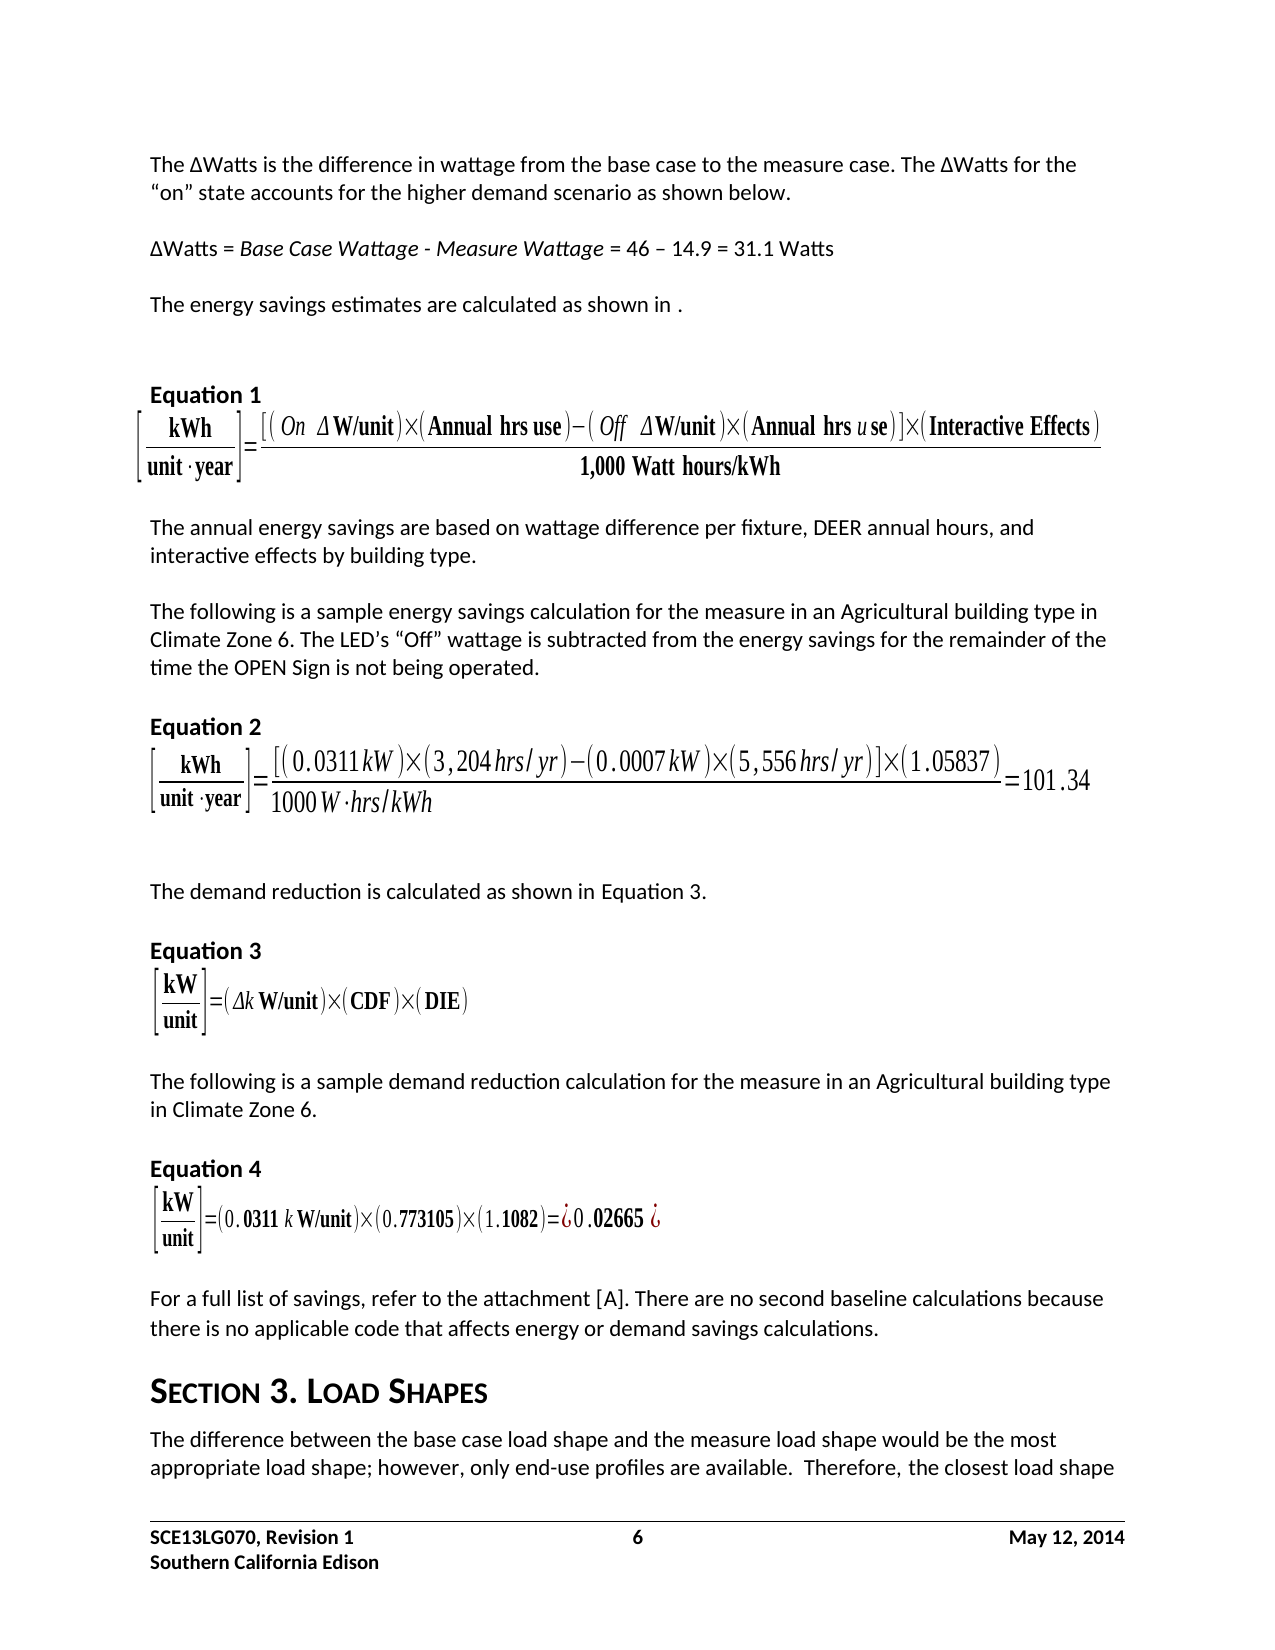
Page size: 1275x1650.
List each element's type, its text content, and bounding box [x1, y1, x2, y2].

text The ΔWatts is the difference in wattage from the base case to the measure case. The ΔWatts for the “on” state accounts for the higher demand scenario as shown below. [150, 150, 1125, 206]
text Equation 4 [150, 1153, 1125, 1184]
subtitle Section 3. Load Shapes [150, 1367, 1125, 1413]
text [150, 1425, 1125, 1481]
text Equation 1 [150, 379, 1125, 410]
text The following is a sample energy savings calculation for the measure in an Agricultural building type in Climate Zone 6. The LED’s “Off” wattage is subtracted from the energy savings for the remainder of the time the OPEN Sign is not being operated. [150, 597, 1125, 681]
text ΔWatts = Base Case Wattage - Measure Wattage = 46 – 14.9 = 31.1 Watts [150, 234, 1125, 262]
text The annual energy savings are based on wattage difference per fixture, DEER annual hours, and interactive effects by building type. [150, 513, 1125, 569]
text Equation 3 [150, 936, 1125, 966]
text Equation 2 [150, 711, 1125, 742]
text The energy savings estimates are calculated as shown in Equation 1. [150, 290, 1125, 318]
text For a full list of savings, refer to the attachment [A]. There are no second baseline calculations because there is no applicable code that affects energy or demand savings calculations. [150, 1283, 1125, 1342]
text The demand reduction is calculated as shown in Equation 3. [150, 877, 1125, 905]
text The following is a sample demand reduction calculation for the measure in an Agricultural building type in Climate Zone 6. [150, 1067, 1125, 1123]
